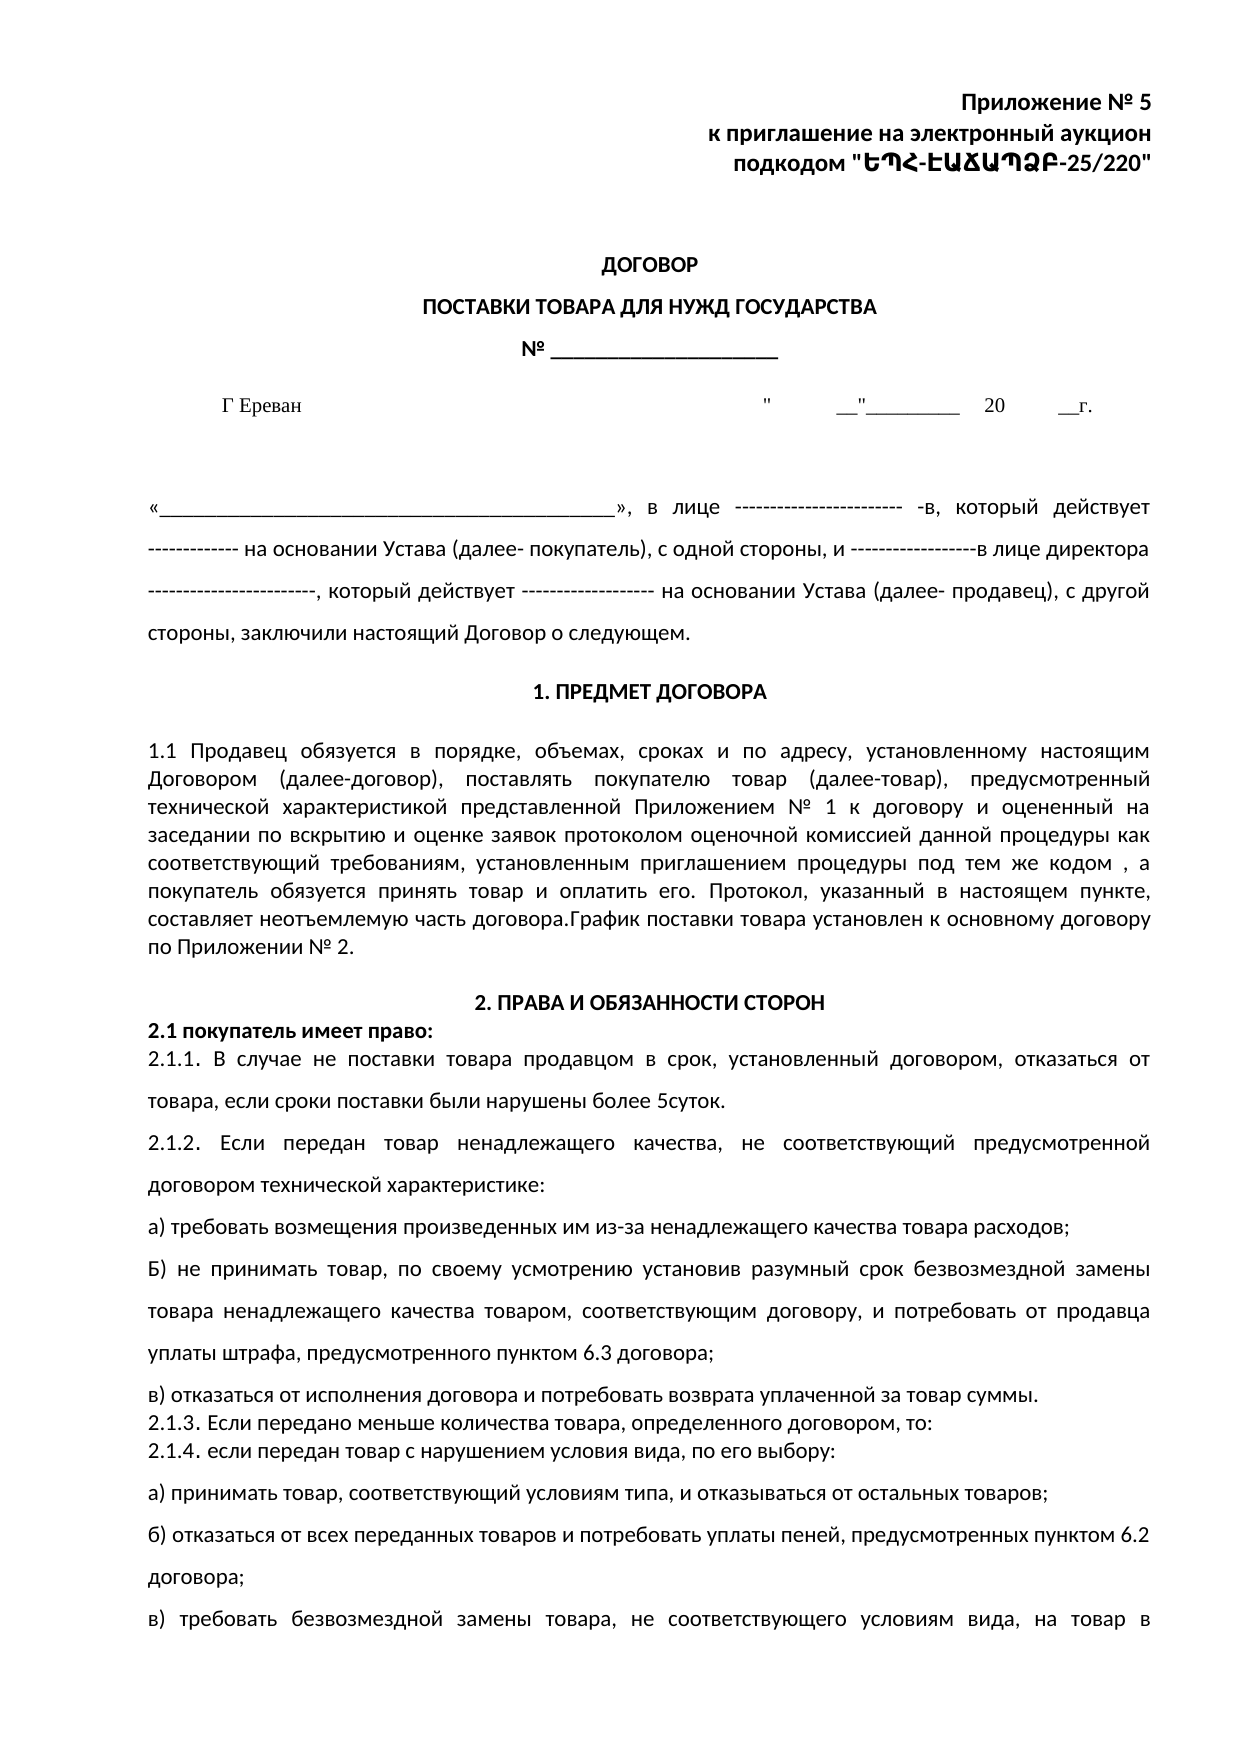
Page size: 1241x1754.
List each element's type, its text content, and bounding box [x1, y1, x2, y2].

text к приглашение на электронный аукцион [177, 117, 1152, 147]
text Приложение № 5 [148, 86, 1152, 117]
list а) принимать товар, соответствующий условиям типа, и отказываться от остальных товаров; [148, 1478, 1152, 1506]
text 2.1.3․ Если передано меньше количества товара, определенного договором, то: [148, 1408, 1152, 1436]
list а) требовать возмещения произведенных им из-за ненадлежащего качества товара расходов; [148, 1212, 1152, 1240]
text 2.1 покупатель имеет право: [148, 1016, 1152, 1044]
list 2.1.2․ Если передан товар ненадлежащего качества, не соответствующий предусмотренной договором технической характеристике: [148, 1128, 1152, 1198]
text «________________________________________», в лице ------------------------ -в, который действует ------------- на основании Устава (далее- покупатель), с одной стороны, и ------------------в лице директора ------------------------, который действует ------------------- на основании Устава (далее- продавец), с другой стороны, заключили настоящий Договор о следующем. [148, 492, 1152, 646]
text подкодом "ԵՊՀ-ԷԱՃԱՊՁԲ-25/220" [177, 147, 1152, 178]
text ДОГОВОР [148, 251, 1152, 278]
list Б) не принимать товар, по своему усмотрению установив разумный срок безвозмездной замены товара ненадлежащего качества товаром, соответствующим договору, и потребовать от продавца уплаты штрафа, предусмотренного пунктом 6.3 договора; [148, 1254, 1152, 1366]
list 2.1.4․ если передан товар с нарушением условия вида, по его выбору: [148, 1436, 1152, 1464]
table_header Г Ереван [136, 393, 620, 434]
text № ____________________ [148, 334, 1152, 362]
text в) отказаться от исполнения договора и потребовать возврата уплаченной за товар суммы. [148, 1380, 1152, 1408]
list б) отказаться от всех переданных товаров и потребовать уплаты пеней, предусмотренных пунктом 6.2 договора; [148, 1520, 1152, 1590]
text 1.1 Продавец обязуется в порядке, объемах, сроках и по адресу, установленному настоящим Договором (далее-договор), поставлять покупателю товар (далее-товар), предусмотренный технической характеристикой представленной Приложением № 1 к договору и оцененный на заседании по вскрытию и оценке заявок протоколом оценочной комиссией данной процедуры как соответствующий требованиям, установленным приглашением процедуры под тем же кодом , а покупатель обязуется принять товар и оплатить его. Протокол, указанный в настоящем пункте, составляет неотъемлемую часть договора.График поставки товара установлен к основному договору по Приложении № 2. [148, 736, 1152, 960]
text ПОСТАВКИ ТОВАРА ДЛЯ НУЖД ГОСУДАРСТВА [148, 292, 1152, 321]
list 2.1.1․ В случае не поставки товара продавцом в срок, установленный договором, отказаться от товара, если сроки поставки были нарушены более 5суток. [148, 1044, 1152, 1114]
text 1. ПРЕДМЕТ ДОГОВОРА [148, 677, 1152, 705]
table_header " __"_________ 20 __г. [620, 393, 1104, 434]
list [148, 1604, 1152, 1632]
list 2. ПРАВА И ОБЯЗАННОСТИ СТОРОН [148, 988, 1152, 1016]
